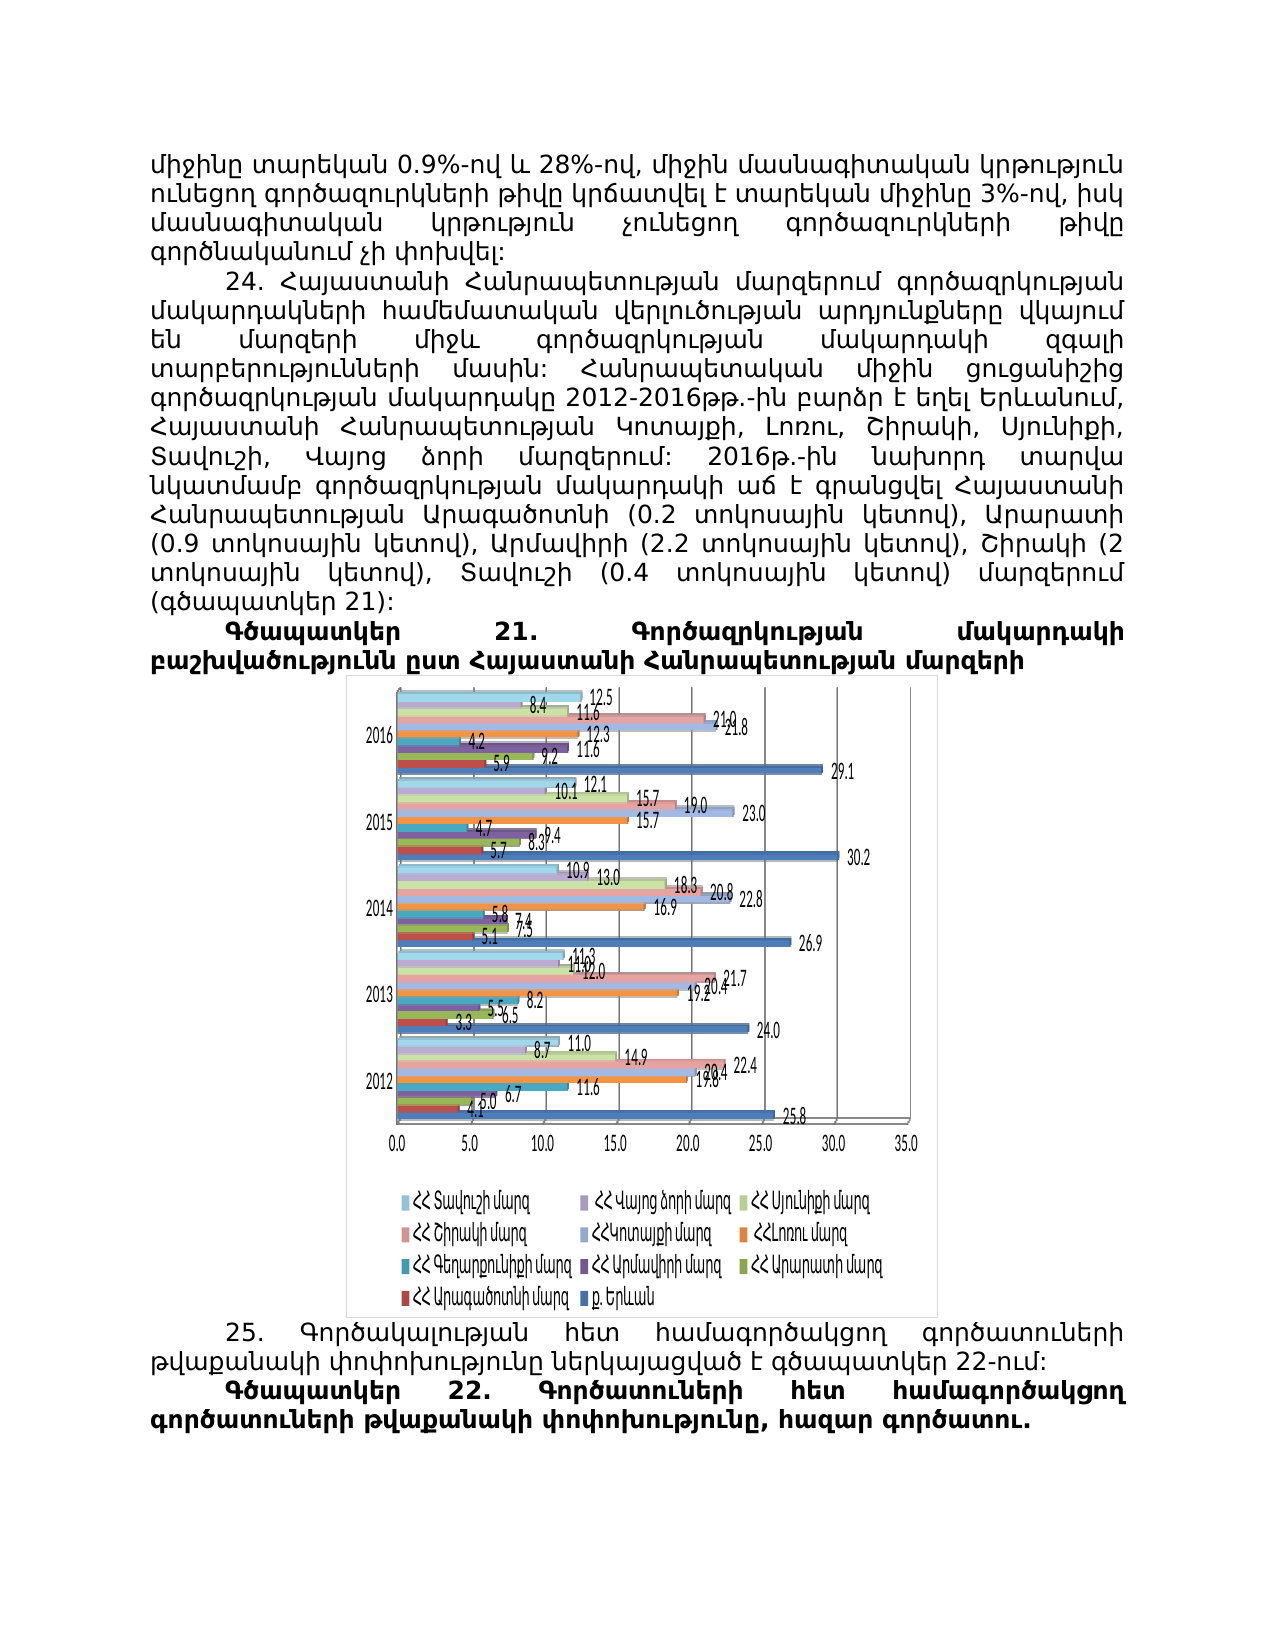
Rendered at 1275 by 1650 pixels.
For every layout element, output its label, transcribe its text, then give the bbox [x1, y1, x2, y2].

text Գծապատկեր 22. Գործատուների հետ համագործակցող գործատուների թվաքանակի փոփոխությունը, հազար գործատու. [150, 1376, 1125, 1434]
text 25. Գործակալության հետ համագործակցող գործատուների թվաքանակի փոփոխությունը ներկայացված է գծապատկեր 22-ում: [150, 1318, 1125, 1376]
text 24. Հայաստանի Հանրապետության մարզերում գործազրկության մակարդակների համեմատական վերլուծության արդյունքները վկայում են մարզերի միջև գործազրկության մակարդակի զգալի տարբերությունների մասին: Հանրապետական միջին ցուցանիշից գործազրկության մակարդակը 2012-2016թթ.-ին բարձր է եղել Երևանում, Հայաստանի Հանրապետության Կոտայքի, Լոռու, Շիրակի, Սյունիքի, Տավուշի, Վայոց ձորի մարզերում: 2016թ.-ին նախորդ տարվա նկատմամբ գործազրկության մակարդակի աճ է գրանցվել Հայաստանի Հանրապետության Արագածոտնի (0.2 տոկոսային կետով), Արարատի (0.9 տոկոսային կետով), Արմավիրի (2.2 տոկոսային կետով), Շիրակի (2 տոկոսային կետով), Տավուշի (0.4 տոկոսային կետով) մարզերում (գծապատկեր 21): [150, 267, 1125, 617]
text Գծապատկեր 21. Գործազրկության մակարդակի բաշխվածությունն ըստ Հայաստանի Հանրապետության մարզերի [150, 617, 1125, 675]
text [150, 150, 1125, 267]
